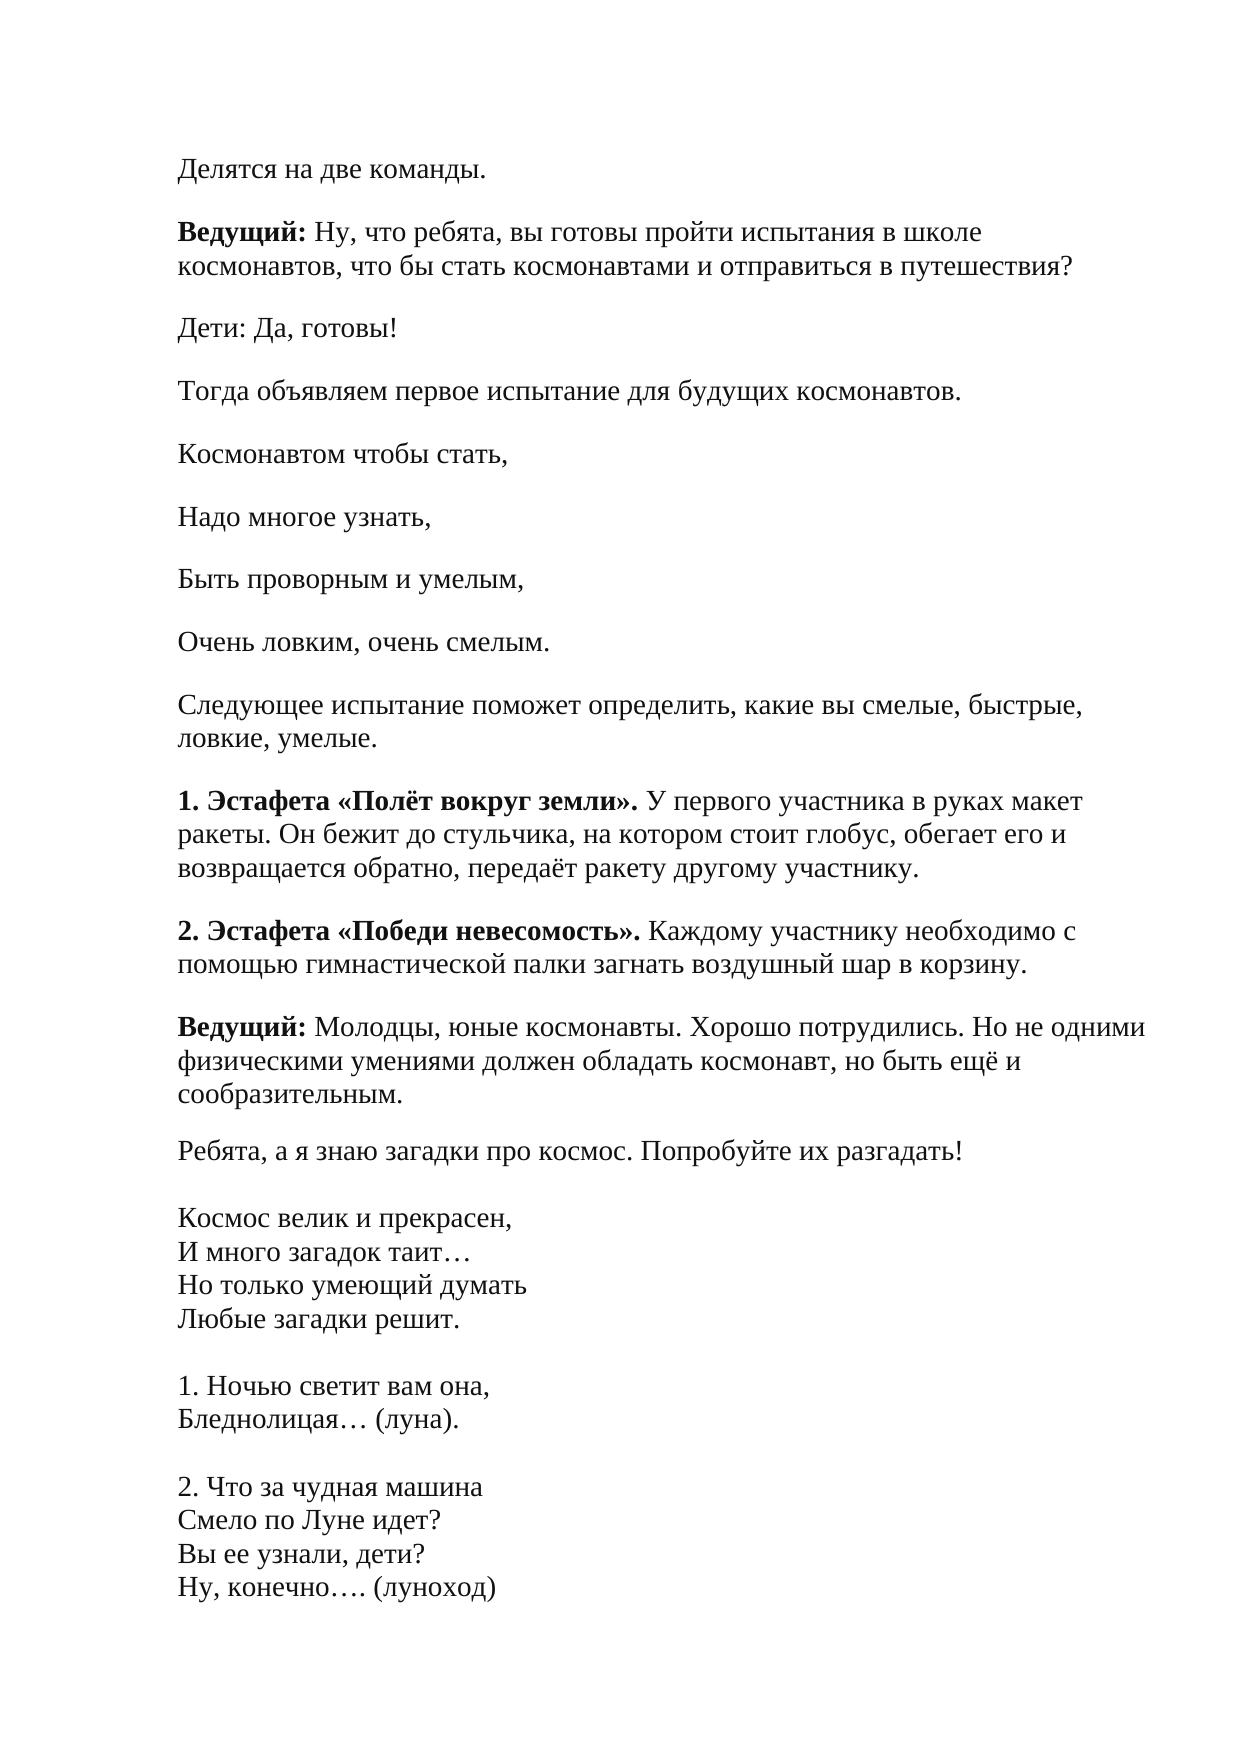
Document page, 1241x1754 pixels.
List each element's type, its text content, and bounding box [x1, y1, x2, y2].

text Делятся на две команды. [177, 152, 1152, 185]
text Любые загадки решит. [177, 1301, 1152, 1334]
text 2. Эстафета «Победи невесомость». Каждому участнику необходимо с помощью гимнастической палки загнать воздушный шар в корзину. [177, 913, 1152, 980]
text 2. Что за чудная машина [177, 1469, 1152, 1502]
text И много загадок таит… [177, 1234, 1152, 1267]
text Ребята, а я знаю загадки про космос. Попробуйте их разгадать! [177, 1133, 1152, 1167]
text Космос велик и прекрасен, [177, 1200, 1152, 1234]
text Дети: Да, готовы! [177, 311, 1152, 344]
text Вы ее узнали, дети? [177, 1536, 1152, 1569]
text Надо многое узнать, [177, 499, 1152, 532]
text Ведущий: Молодцы, юные космонавты. Хорошо потрудились. Но не одними физическими умениями должен обладать космонавт, но быть ещё и сообразительным. [177, 1009, 1152, 1110]
text Тогда объявляем первое испытание для будущих космонавтов. [177, 373, 1152, 407]
text Следующее испытание поможет определить, какие вы смелые, быстрые, ловкие, умелые. [177, 687, 1152, 754]
text Ну, конечно…. (луноход) [177, 1569, 1152, 1603]
text Быть проворным и умелым, [177, 561, 1152, 595]
text Очень ловким, очень смелым. [177, 624, 1152, 658]
text Космонавтом чтобы стать, [177, 436, 1152, 469]
text Бледнолицая… (луна). [177, 1402, 1152, 1435]
text Но только умеющий думать [177, 1267, 1152, 1301]
text 1. Эстафета «Полёт вокруг земли». У первого участника в руках макет ракеты. Он бежит до стульчика, на котором стоит глобус, обегает его и возвращается обратно, передаёт ракету другому участнику. [177, 783, 1152, 884]
text Смело по Луне идет? [177, 1502, 1152, 1536]
text Ведущий: Ну, что ребята, вы готовы пройти испытания в школе космонавтов, что бы стать космонавтами и отправиться в путешествия? [177, 214, 1152, 281]
text 1. Ночью светит вам она, [177, 1368, 1152, 1402]
